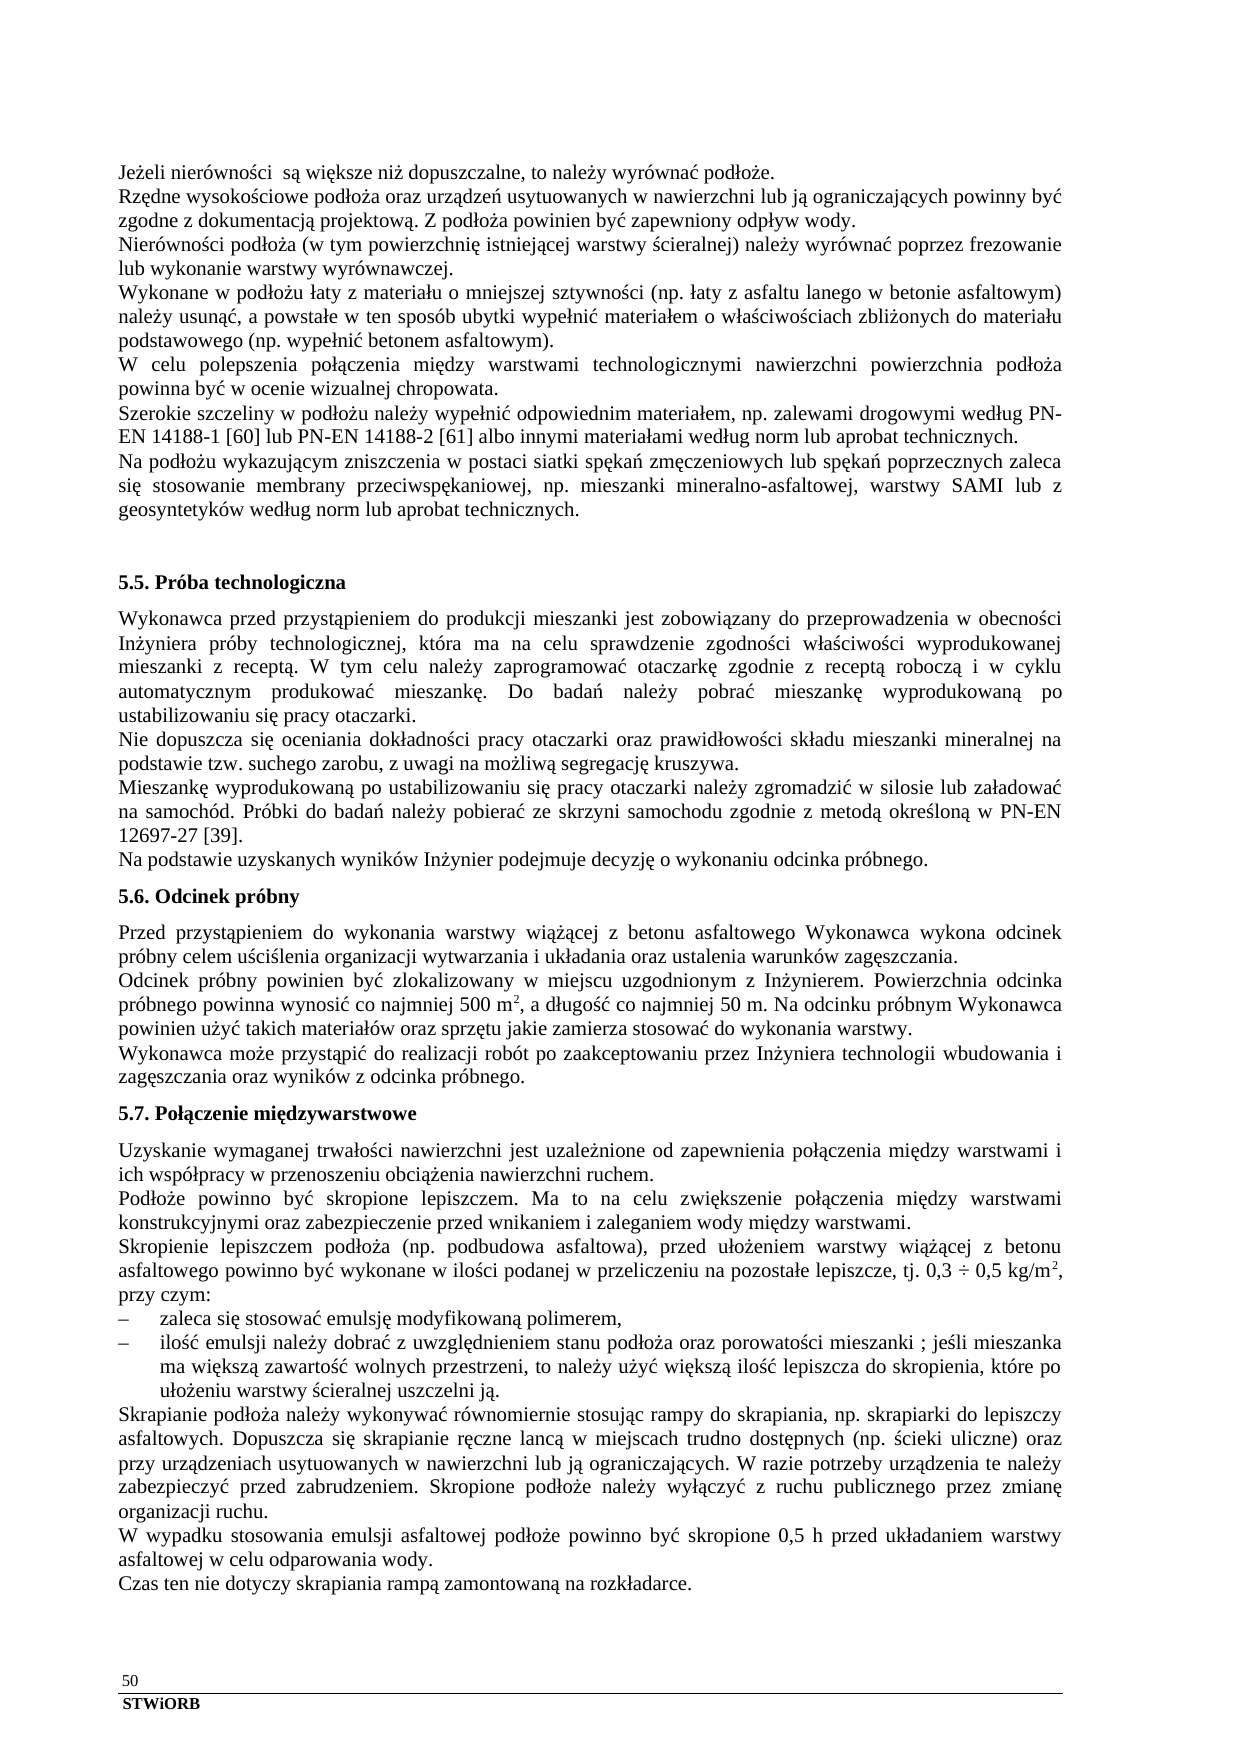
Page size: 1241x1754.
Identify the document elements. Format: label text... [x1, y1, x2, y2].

text Czas ten nie dotyczy skrapiania rampą zamontowaną na rozkładarce. [118, 1571, 1063, 1595]
text Uzyskanie wymaganej trwałości nawierzchni jest uzależnione od zapewnienia połączenia między warstwami i ich współpracy w przenoszeniu obciążenia nawierzchni ruchem. [118, 1138, 1063, 1186]
text 5.6. Odcinek próbny [118, 883, 1063, 908]
text Nierówności podłoża (w tym powierzchnię istniejącej warstwy ścieralnej) należy wyrównać poprzez frezowanie lub wykonanie warstwy wyrównawczej. [118, 232, 1063, 280]
text W celu polepszenia połączenia między warstwami technologicznymi nawierzchni powierzchnia podłoża powinna być w ocenie wizualnej chropowata. [118, 352, 1063, 400]
text Na podstawie uzyskanych wyników Inżynier podejmuje decyzję o wykonaniu odcinka próbnego. [118, 847, 1063, 871]
text Rzędne wysokościowe podłoża oraz urządzeń usytuowanych w nawierzchni lub ją ograniczających powinny być zgodne z dokumentacją projektową. Z podłoża powinien być zapewniony odpływ wody. [118, 184, 1063, 232]
text Wykonane w podłożu łaty z materiału o mniejszej sztywności (np. łaty z asfaltu lanego w betonie asfaltowym) należy usunąć, a powstałe w ten sposób ubytki wypełnić materiałem o właściwościach zbliżonych do materiału podstawowego (np. wypełnić betonem asfaltowym). [118, 280, 1063, 352]
text Przed przystąpieniem do wykonania warstwy wiążącej z betonu asfaltowego Wykonawca wykona odcinek próbny celem uściślenia organizacji wytwarzania i układania oraz ustalenia warunków zagęszczania. [118, 920, 1063, 968]
text Wykonawca przed przystąpieniem do produkcji mieszanki jest zobowiązany do przeprowadzenia w obecności Inżyniera próby technologicznej, która ma na celu sprawdzenie zgodności właściwości wyprodukowanej mieszanki z receptą. W tym celu należy zaprogramować otaczarkę zgodnie z receptą roboczą i w cyklu automatycznym produkować mieszankę. Do badań należy pobrać mieszankę wyprodukowaną po ustabilizowaniu się pracy otaczarki. [118, 606, 1063, 727]
text Skropienie lepiszczem podłoża (np. podbudowa asfaltowa), przed ułożeniem warstwy wiążącej z betonu asfaltowego powinno być wykonane w ilości podanej w przeliczeniu na pozostałe lepiszcze, tj. 0,3 ÷ 0,5 kg/m2, przy czym: [118, 1234, 1063, 1306]
text W wypadku stosowania emulsji asfaltowej podłoże powinno być skropione 0,5 h przed układaniem warstwy asfaltowej w celu odparowania wody. [118, 1523, 1063, 1571]
text 5.7. Połączenie międzywarstwowe [118, 1101, 1063, 1125]
text Podłoże powinno być skropione lepiszczem. Ma to na celu zwiększenie połączenia między warstwami konstrukcyjnymi oraz zabezpieczenie przed wnikaniem i zaleganiem wody między warstwami. [118, 1186, 1063, 1234]
text Nie dopuszcza się oceniania dokładności pracy otaczarki oraz prawidłowości składu mieszanki mineralnej na podstawie tzw. suchego zarobu, z uwagi na możliwą segregację kruszywa. [118, 727, 1063, 775]
text Wykonawca może przystąpić do realizacji robót po zaakceptowaniu przez Inżyniera technologii wbudowania i zagęszczania oraz wyników z odcinka próbnego. [118, 1040, 1063, 1088]
text Szerokie szczeliny w podłożu należy wypełnić odpowiednim materiałem, np. zalewami drogowymi według PN-EN 14188-1 [60] lub PN-EN 14188-2 [61] albo innymi materiałami według norm lub aprobat technicznych. [118, 400, 1063, 448]
text Odcinek próbny powinien być zlokalizowany w miejscu uzgodnionym z Inżynierem. Powierzchnia odcinka próbnego powinna wynosić co najmniej , a długość co najmniej . Na odcinku próbnym Wykonawca powinien użyć takich materiałów oraz sprzętu jakie zamierza stosować do wykonania warstwy. [118, 968, 1063, 1040]
list zaleca się stosować emulsję modyfikowaną polimerem, [118, 1306, 1063, 1330]
text Mieszankę wyprodukowaną po ustabilizowaniu się pracy otaczarki należy zgromadzić w silosie lub załadować na samochód. Próbki do badań należy pobierać ze skrzyni samochodu zgodnie z metodą określoną w PN-EN 12697-27 [39]. [118, 775, 1063, 847]
text Na podłożu wykazującym zniszczenia w postaci siatki spękań zmęczeniowych lub spękań poprzecznych zaleca się stosowanie membrany przeciwspękaniowej, np. mieszanki mineralno-asfaltowej, warstwy SAMI lub z geosyntetyków według norm lub aprobat technicznych. [118, 448, 1063, 521]
text Skrapianie podłoża należy wykonywać równomiernie stosując rampy do skrapiania, np. skrapiarki do lepiszczy asfaltowych. Dopuszcza się skrapianie ręczne lancą w miejscach trudno dostępnych (np. ścieki uliczne) oraz przy urządzeniach usytuowanych w nawierzchni lub ją ograniczających. W razie potrzeby urządzenia te należy zabezpieczyć przed zabrudzeniem. Skropione podłoże należy wyłączyć z ruchu publicznego przez zmianę organizacji ruchu. [118, 1402, 1063, 1523]
text Jeżeli nierówności są większe niż dopuszczalne, to należy wyrównać podłoże. [118, 160, 1063, 184]
text 5.5. Próba technologiczna [118, 570, 1063, 594]
list ilość emulsji należy dobrać z uwzględnieniem stanu podłoża oraz porowatości mieszanki ; jeśli mieszanka ma większą zawartość wolnych przestrzeni, to należy użyć większą ilość lepiszcza do skropienia, które po ułożeniu warstwy ścieralnej uszczelni ją. [118, 1330, 1063, 1402]
